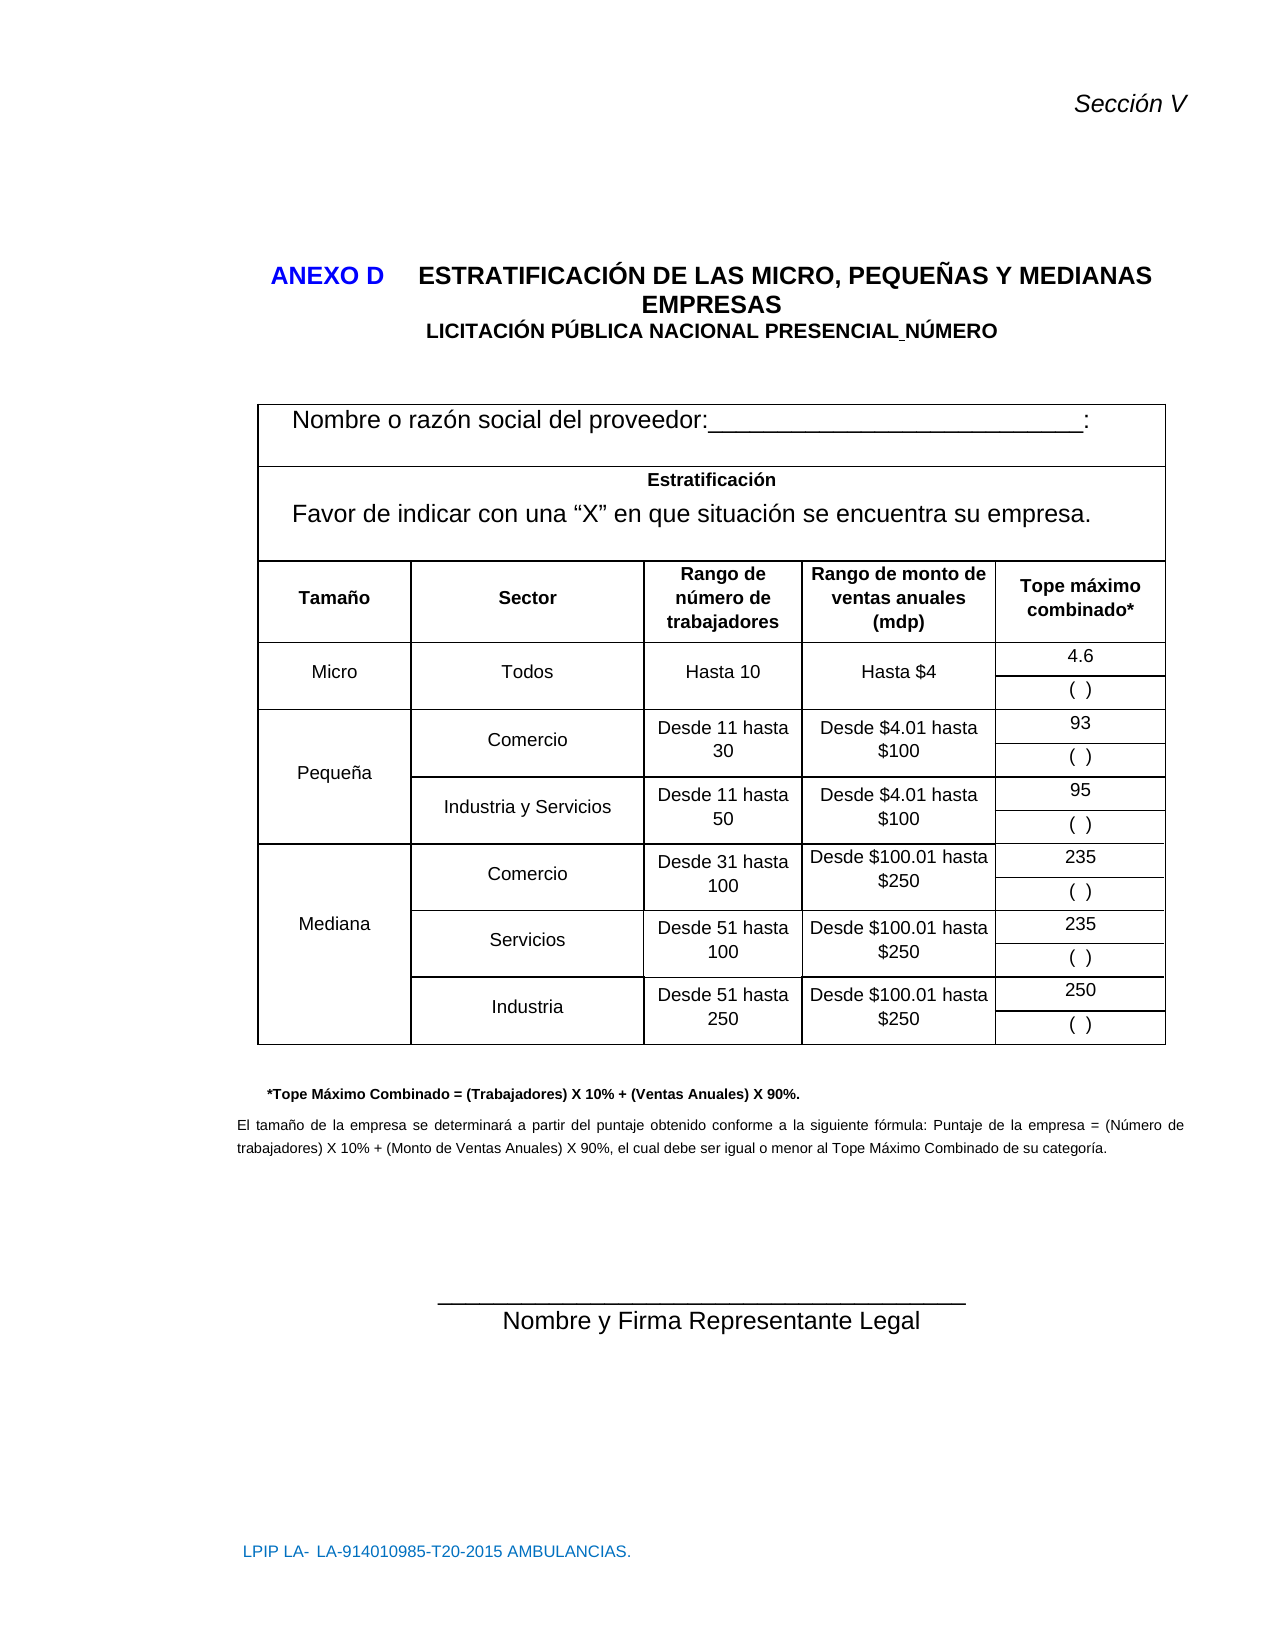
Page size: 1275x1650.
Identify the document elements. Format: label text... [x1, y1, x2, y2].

table_cell Pequeña [259, 710, 410, 843]
table_cell Desde 11 hasta 30 [645, 710, 801, 776]
text LICITACIÓN PÚBLICA NACIONAL PRESENCIAL NÚMERO [237, 319, 1186, 343]
table_cell Industria y Servicios [412, 778, 643, 843]
table_cell Desde $100.01 hasta $250 [803, 978, 995, 1044]
table_cell ( ) [996, 677, 1165, 709]
table_cell Desde $4.01 hasta $100 [803, 710, 995, 776]
table_cell ( ) [996, 811, 1165, 843]
table_cell Micro [259, 643, 410, 709]
table_cell Tope máximo combinado* [996, 562, 1165, 641]
table_cell Desde 31 hasta 100 [645, 845, 801, 910]
table_cell Rango de número de trabajadores [645, 562, 801, 641]
table_cell Desde $100.01 hasta $250 [803, 845, 995, 910]
table_cell Desde 11 hasta 50 [645, 778, 801, 843]
text ______________________________________ [266, 1277, 1131, 1306]
table_cell 93 [996, 710, 1165, 742]
table_cell Hasta $4 [803, 643, 995, 709]
table_cell Desde 51 hasta 250 [645, 978, 801, 1044]
table_cell ( ) [996, 1012, 1165, 1044]
table_header Nombre o razón social del proveedor:___________________________: [259, 405, 1165, 466]
table_cell Estratificación Favor de indicar con una “X” en que situación se encuentra su empresa. [259, 467, 1165, 560]
table_cell Servicios [412, 911, 643, 976]
table_cell 235 [996, 910, 1165, 943]
table_cell 95 [996, 778, 1165, 810]
table_cell Rango de monto de ventas anuales (mdp) [803, 562, 995, 641]
table_cell Comercio [412, 845, 643, 910]
text *Tope Máximo Combinado = (Trabajadores) X 10% + (Ventas Anuales) X 90%. [237, 1082, 1186, 1103]
subtitle ANEXO D ESTRATIFICACIÓN DE LAS MICRO, PEQUEÑAS Y MEDIANAS EMPRESAS [237, 261, 1186, 319]
table_cell Sector [412, 562, 643, 641]
table_cell Mediana [259, 845, 410, 1010]
table_cell ( ) [996, 744, 1165, 776]
table_cell Hasta 10 [645, 643, 801, 709]
table_cell 235 [996, 843, 1165, 877]
table_cell Desde $100.01 hasta $250 [803, 911, 995, 976]
text Nombre y Firma Representante Legal [237, 1306, 1186, 1334]
table_cell Todos [412, 643, 643, 709]
table_cell Comercio [412, 710, 643, 776]
table_cell 4.6 [996, 643, 1165, 675]
table_cell Desde 51 hasta 100 [644, 911, 802, 976]
table_cell ( ) [996, 943, 1165, 976]
table_cell ( ) [996, 877, 1165, 910]
table_cell Desde $4.01 hasta $100 [803, 778, 995, 843]
text El tamaño de la empresa se determinará a partir del puntaje obtenido conforme a la siguiente fórmula: Puntaje de la empresa = (Número de trabajadores) X 10% + (Monto de Ventas Anuales) X 90%, el cual debe ser igual o menor al Tope Máximo Combinado de su categoría. [237, 1112, 1186, 1158]
table_cell Tamaño [259, 562, 410, 641]
table_cell [259, 1010, 410, 1044]
table_cell Industria [412, 978, 643, 1044]
table_cell 250 [996, 976, 1165, 1010]
